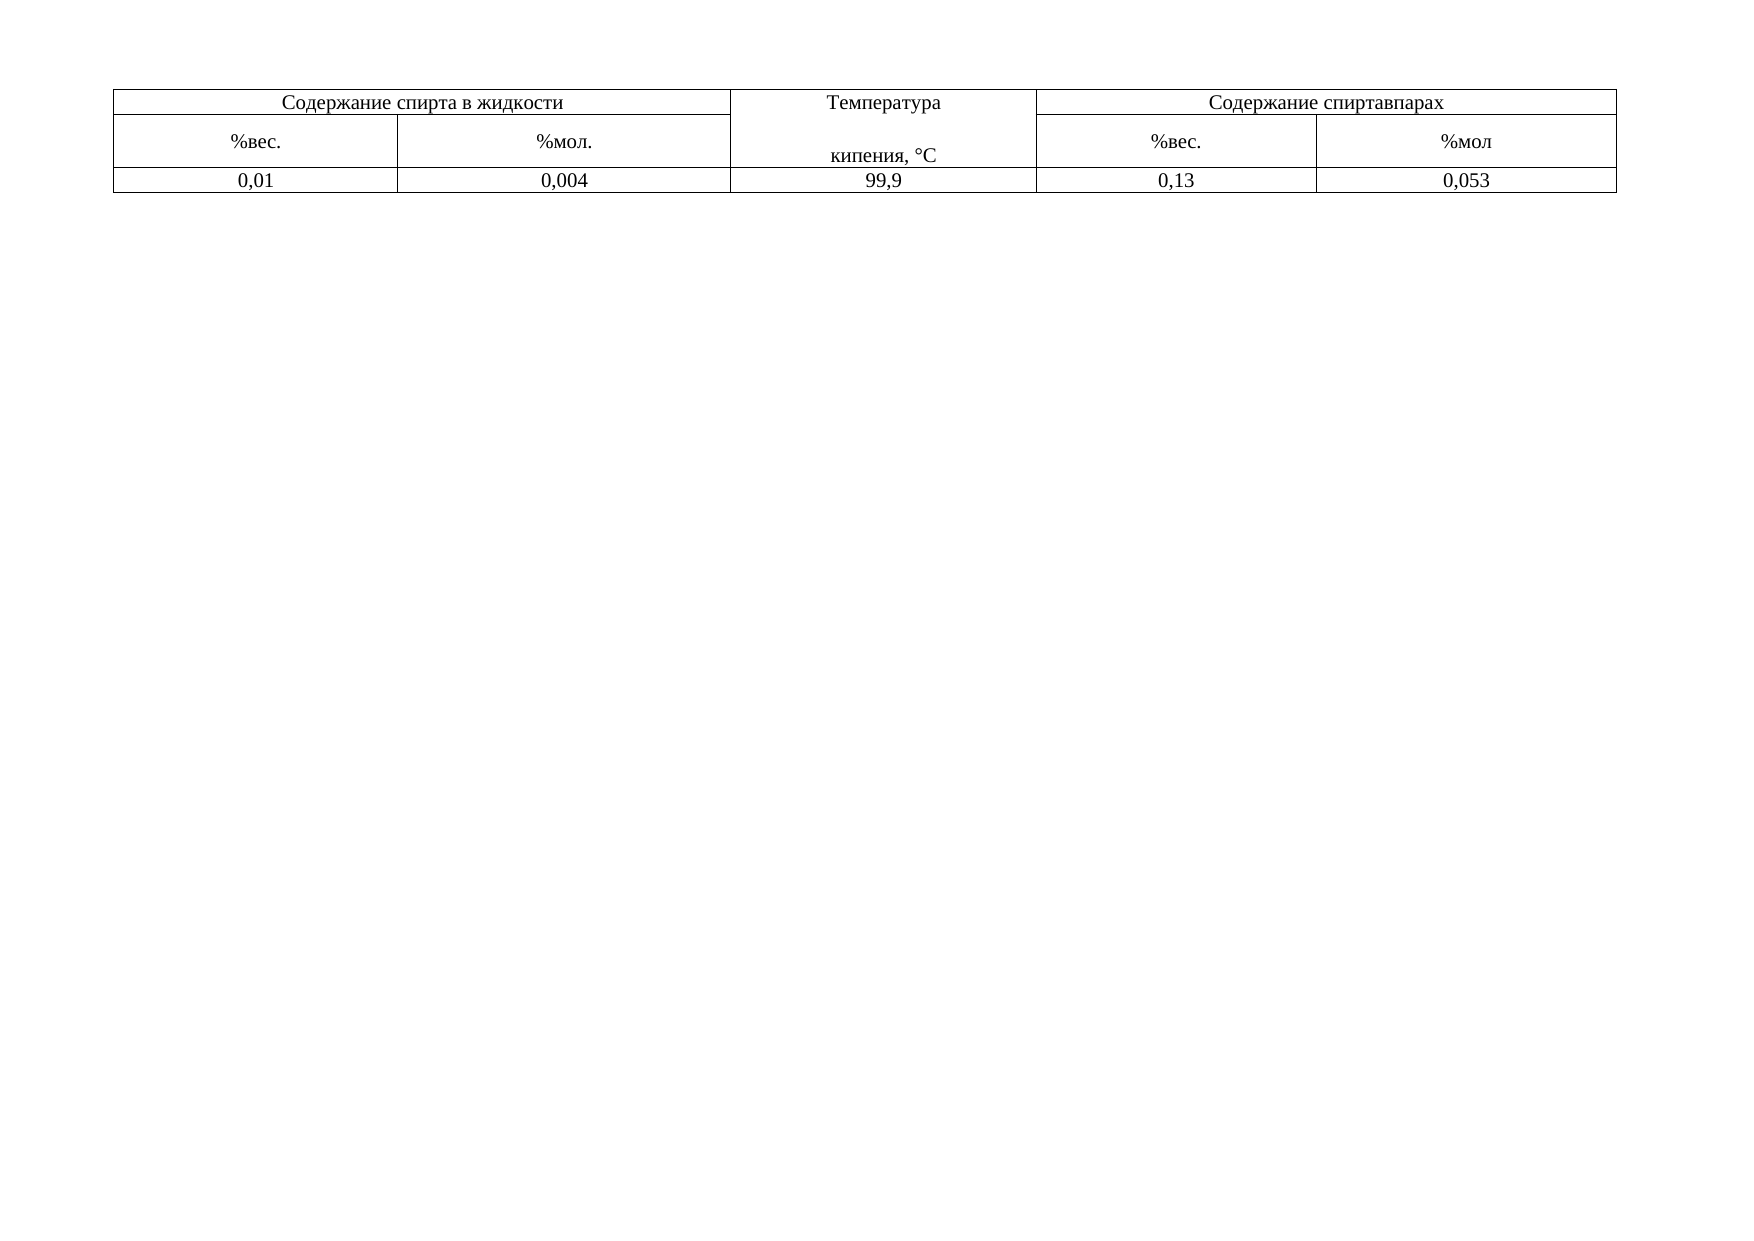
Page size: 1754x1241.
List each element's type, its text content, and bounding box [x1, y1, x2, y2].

table_header Содержание спиртавпарах [1037, 90, 1616, 114]
table_cell 99,9 [731, 168, 1036, 192]
table_cell %мол. [398, 115, 730, 167]
table_cell 0,13 [1037, 168, 1316, 192]
table_cell 0,004 [398, 168, 730, 192]
table_header Температура кипения, °С [731, 90, 1036, 167]
table_cell %мол [1317, 115, 1616, 167]
table_cell 0,053 [1317, 168, 1616, 192]
table_cell 0,01 [114, 168, 397, 192]
table_cell %вес. [114, 115, 397, 167]
table_header Содержание спирта в жидкости [114, 90, 730, 114]
table_cell %вес. [1037, 115, 1316, 167]
